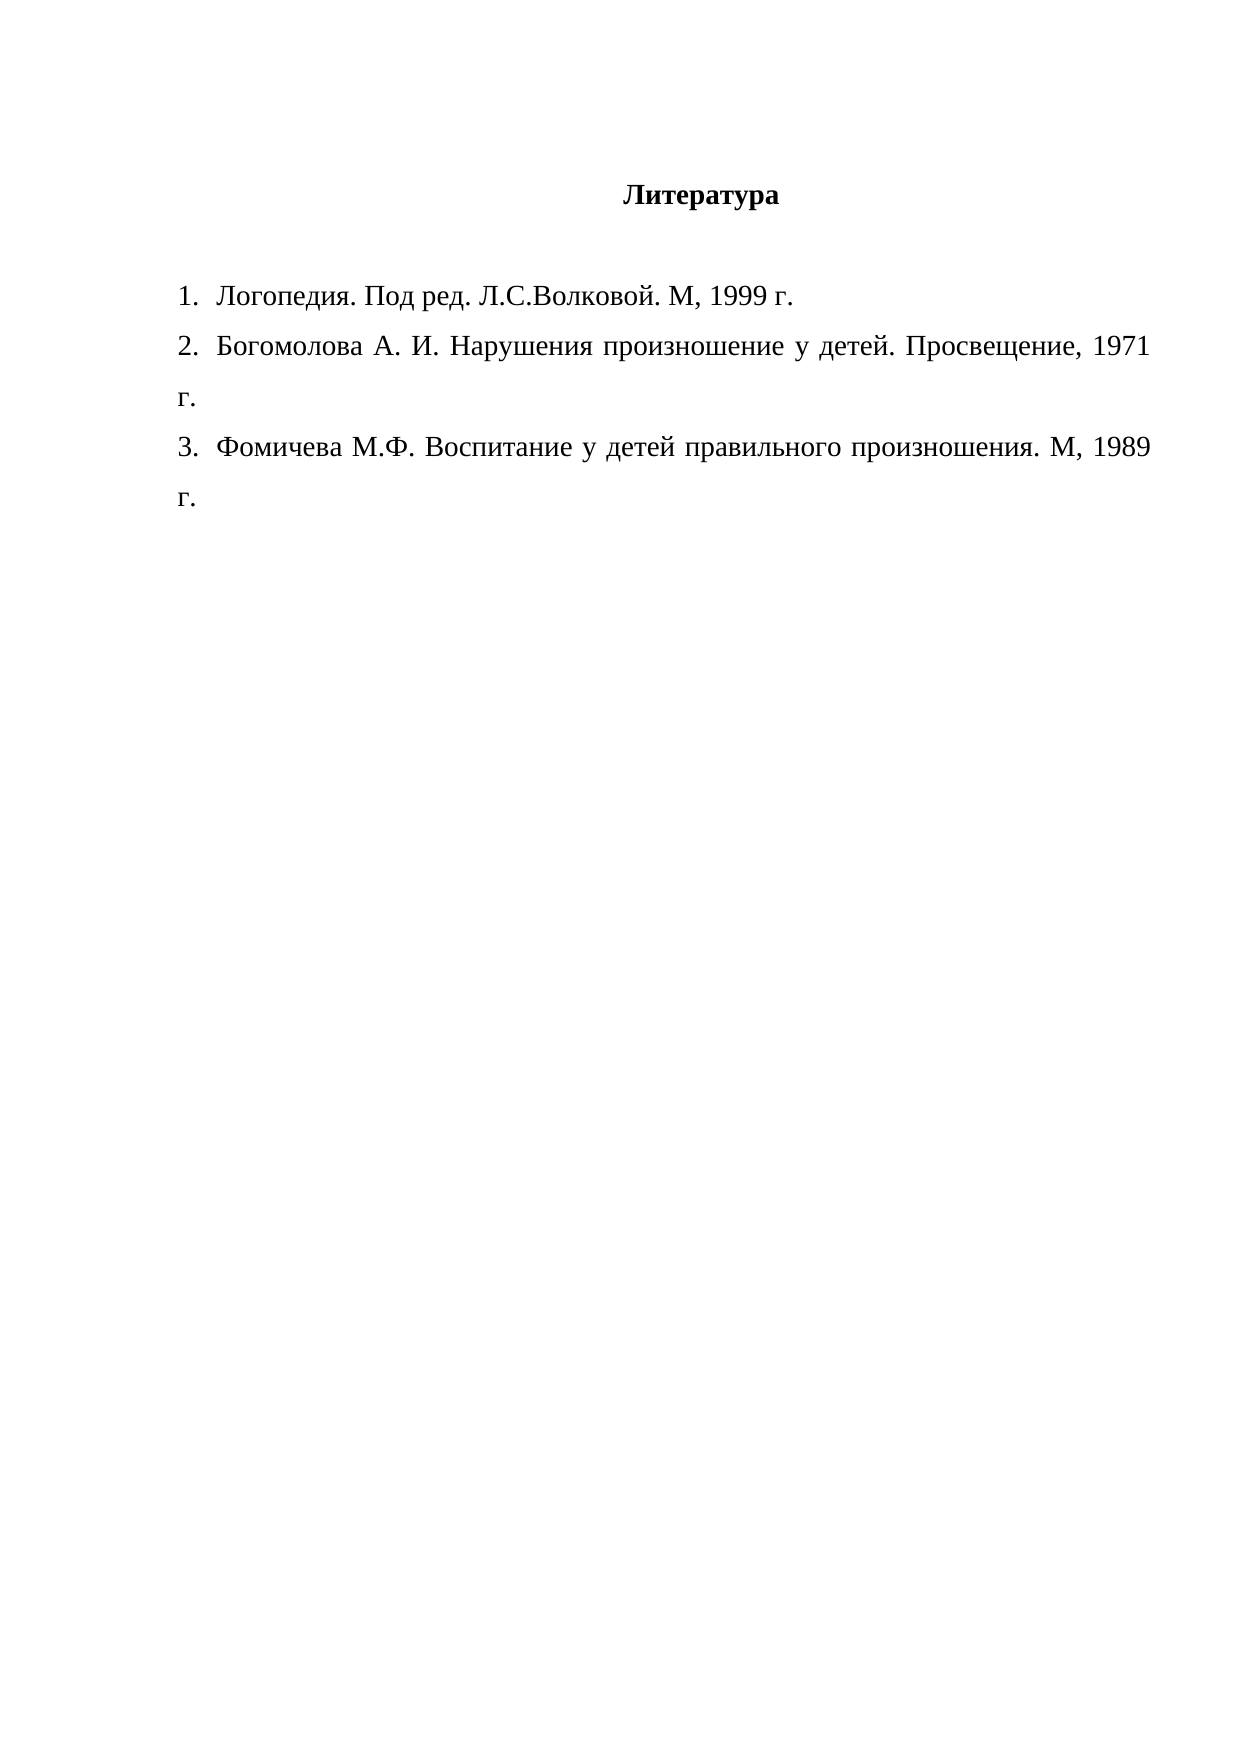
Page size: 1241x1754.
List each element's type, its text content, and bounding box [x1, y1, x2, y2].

text Литература [177, 177, 1152, 211]
list Фомичева М.Ф. Воспитание у детей правильного произношения. М, . [177, 429, 1152, 513]
list Логопедия. Под ред. Л.С.Волковой. М, . [177, 278, 1152, 312]
list Богомолова А. И. Нарушения произношение у детей. Просвещение, . [177, 328, 1152, 412]
